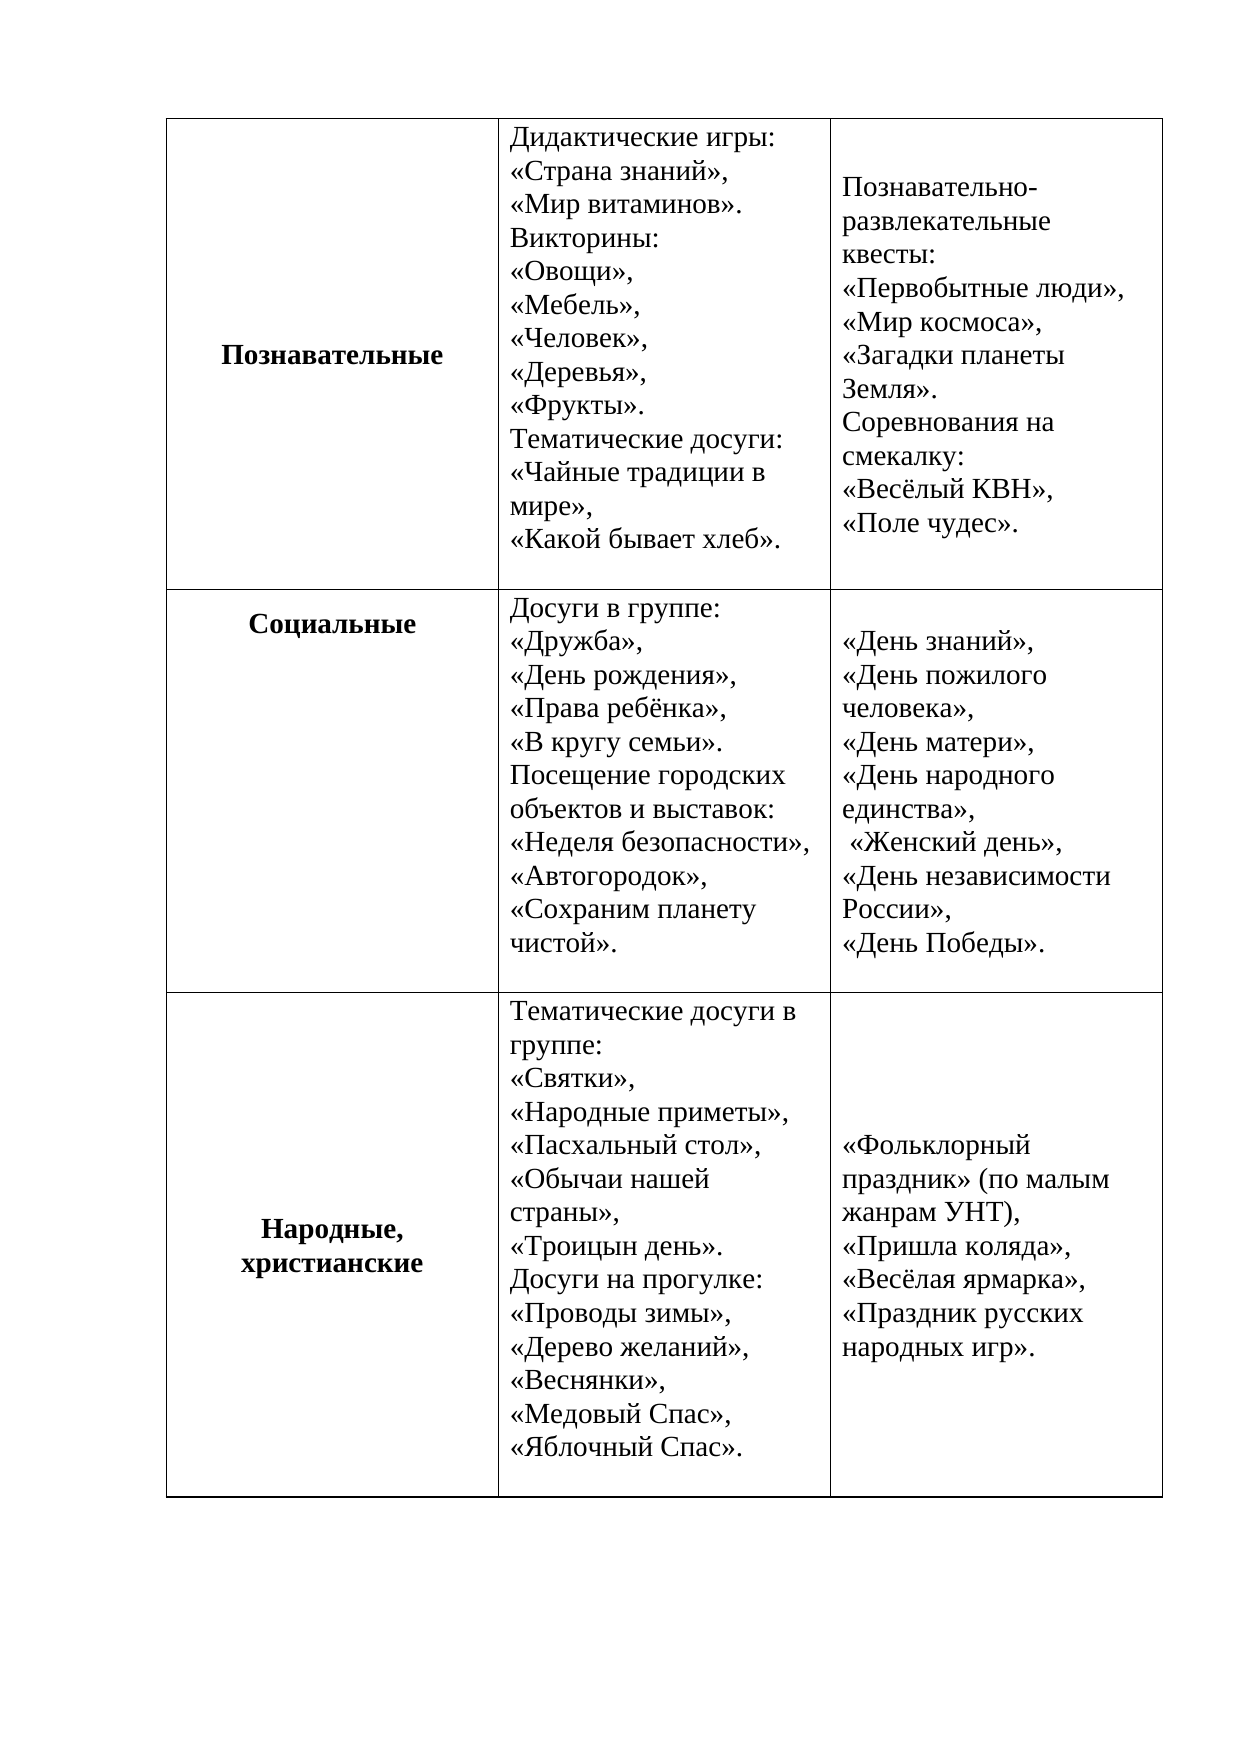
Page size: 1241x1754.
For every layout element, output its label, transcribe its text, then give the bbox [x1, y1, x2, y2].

table_cell Народные, христианские [167, 993, 498, 1496]
table_cell «Фольклорный праздник» (по малым жанрам УНТ), «Пришла коляда», «Весёлая ярмарка», «Праздник русских народных игр». [831, 993, 1162, 1496]
table_cell «День знаний», «День пожилого человека», «День матери», «День народного единства», «Женский день», «День независимости России», «День Победы». [831, 590, 1162, 992]
table_cell Социальные [167, 590, 498, 992]
table_cell Познавательно-развлекательные квесты: «Первобытные люди», «Мир космоса», «Загадки планеты Земля». Соревнования на смекалку: «Весёлый КВН», «Поле чудес». [831, 119, 1162, 589]
table_cell Тематические досуги в группе: «Святки», «Народные приметы», «Пасхальный стол», «Обычаи нашей страны», «Троицын день». Досуги на прогулке: «Проводы зимы», «Дерево желаний», «Веснянки», «Медовый Спас», «Яблочный Спас». [499, 993, 830, 1496]
table_cell Досуги в группе: «Дружба», «День рождения», «Права ребёнка», «В кругу семьи». Посещение городских объектов и выставок: «Неделя безопасности», «Автогородок», «Сохраним планету чистой». [499, 590, 830, 992]
table_cell Познавательные [167, 119, 498, 589]
table_cell Дидактические игры: «Страна знаний», «Мир витаминов». Викторины: «Овощи», «Мебель», «Человек», «Деревья», «Фрукты». Тематические досуги: «Чайные традиции в мире», «Какой бывает хлеб». [499, 119, 830, 589]
